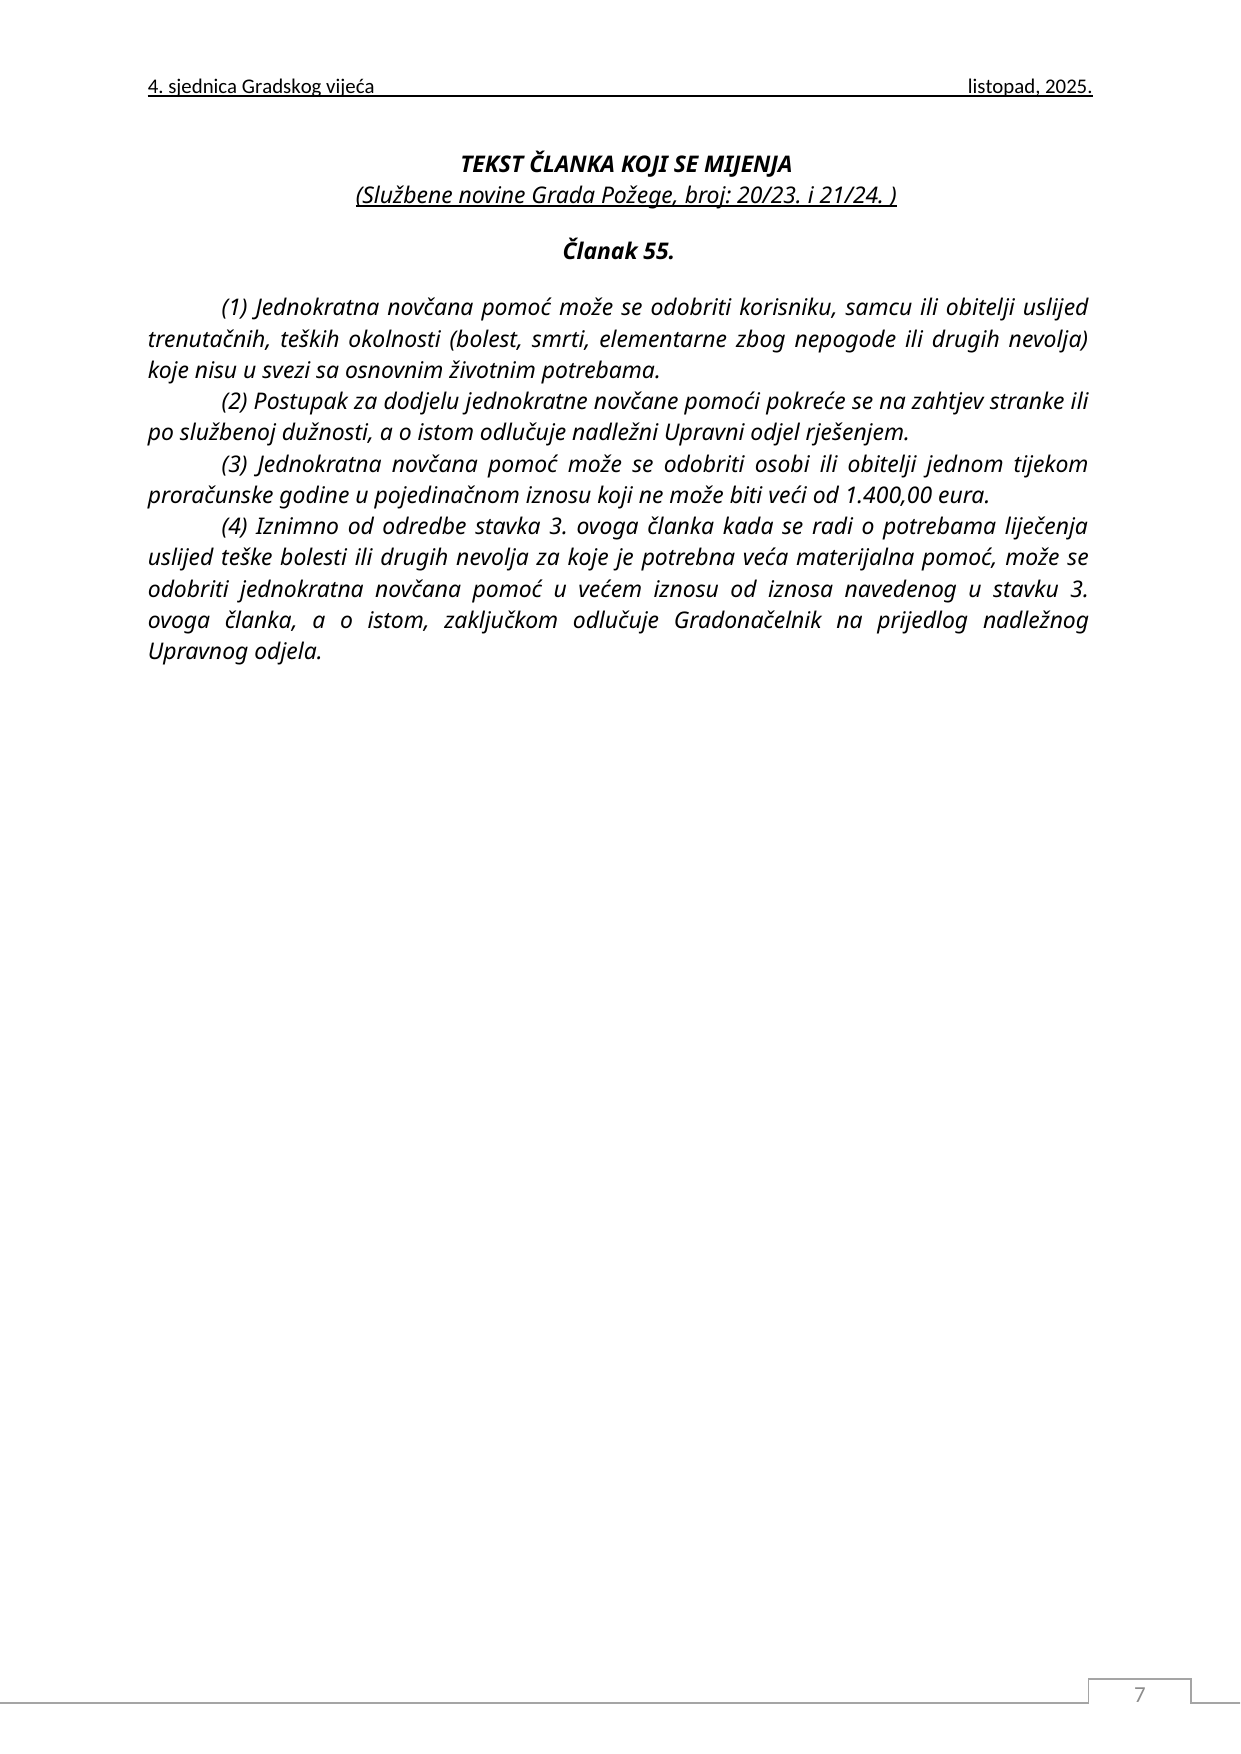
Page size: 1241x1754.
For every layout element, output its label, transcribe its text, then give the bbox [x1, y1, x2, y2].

text Članak 55. [148, 235, 1093, 266]
text (2) Postupak za dodjelu jednokratne novčane pomoći pokreće se na zahtjev stranke ili po službenoj dužnosti, a o istom odlučuje nadležni Upravni odjel rješenjem. [148, 385, 1093, 448]
text (3) Jednokratna novčana pomoć može se odobriti osobi ili obitelji jednom tijekom proračunske godine u pojedinačnom iznosu koji ne može biti veći od 1.400,00 eura. [148, 448, 1093, 510]
text (1) Jednokratna novčana pomoć može se odobriti korisniku, samcu ili obitelji uslijed trenutačnih, teških okolnosti (bolest, smrti, elementarne zbog nepogode ili drugih nevolja) koje nisu u svezi sa osnovnim životnim potrebama. [148, 291, 1093, 385]
text (4) Iznimno od odredbe stavka 3. ovoga članka kada se radi o potrebama liječenja uslijed teške bolesti ili drugih nevolja za koje je potrebna veća materijalna pomoć, može se odobriti jednokratna novčana pomoć u većem iznosu od iznosa navedenog u stavku 3. ovoga članka, a o istom, zaključkom odlučuje Gradonačelnik na prijedlog nadležnog Upravnog odjela. [148, 510, 1093, 666]
text TEKST ČLANKA KOJI SE MIJENJA [148, 148, 1093, 179]
text (Službene novine Grada Požege, broj: 20/23. i 21/24. ) [148, 179, 1093, 210]
